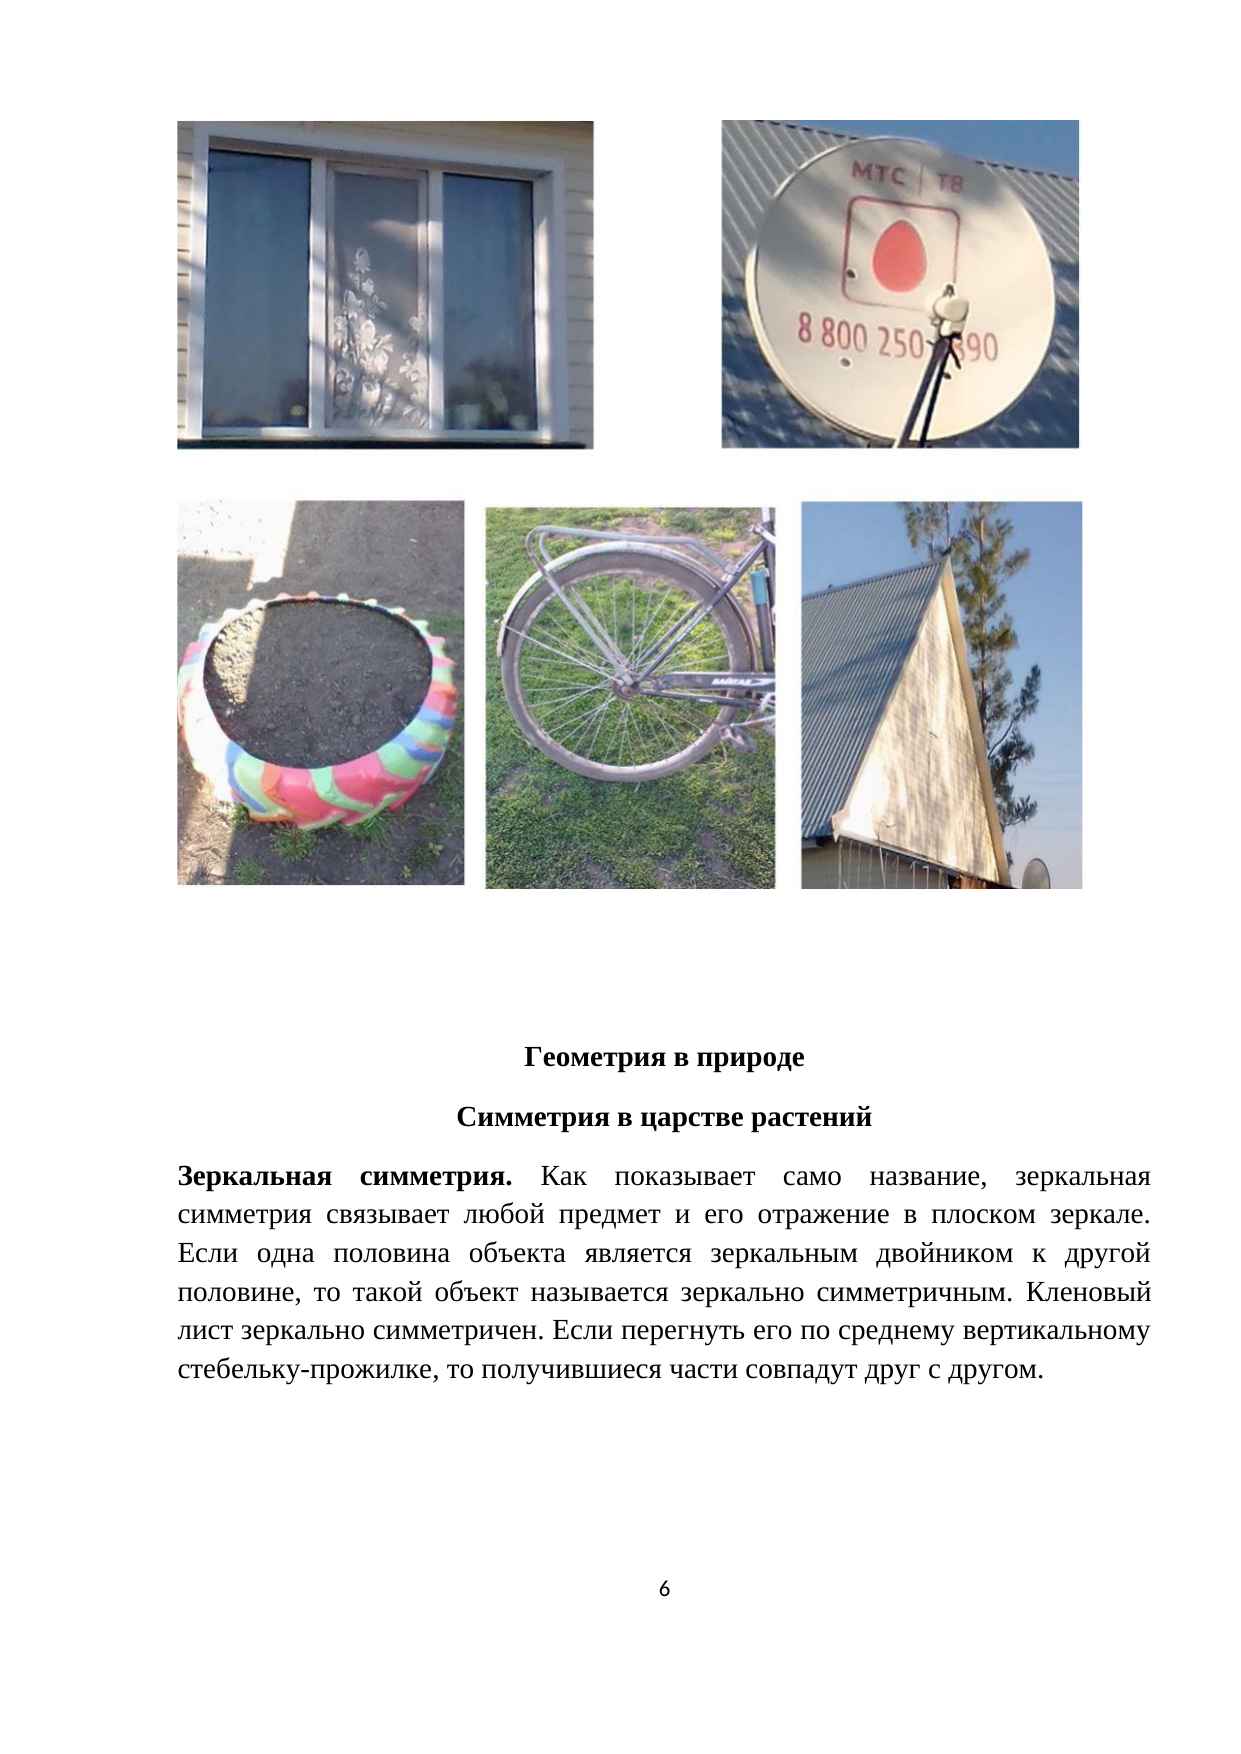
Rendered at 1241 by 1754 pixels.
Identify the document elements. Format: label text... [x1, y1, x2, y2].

text Геометрия в природе [177, 1039, 1152, 1073]
picture [177, 120, 1083, 889]
text Симметрия в царстве растений [177, 1099, 1152, 1132]
text Зеркальная симметрия. Как показывает само название, зеркальная симметрия связывает любой предмет и его отражение в плоском зеркале. Если одна половина объекта является зеркальным двойником к другой половине, то такой объект называется зеркально симметричным. Кленовый лист зеркально симметричен. Если перегнуть его по среднему вертикальному стебельку-прожилке, то получившиеся части совпадут друг с другом. [177, 1158, 1152, 1384]
